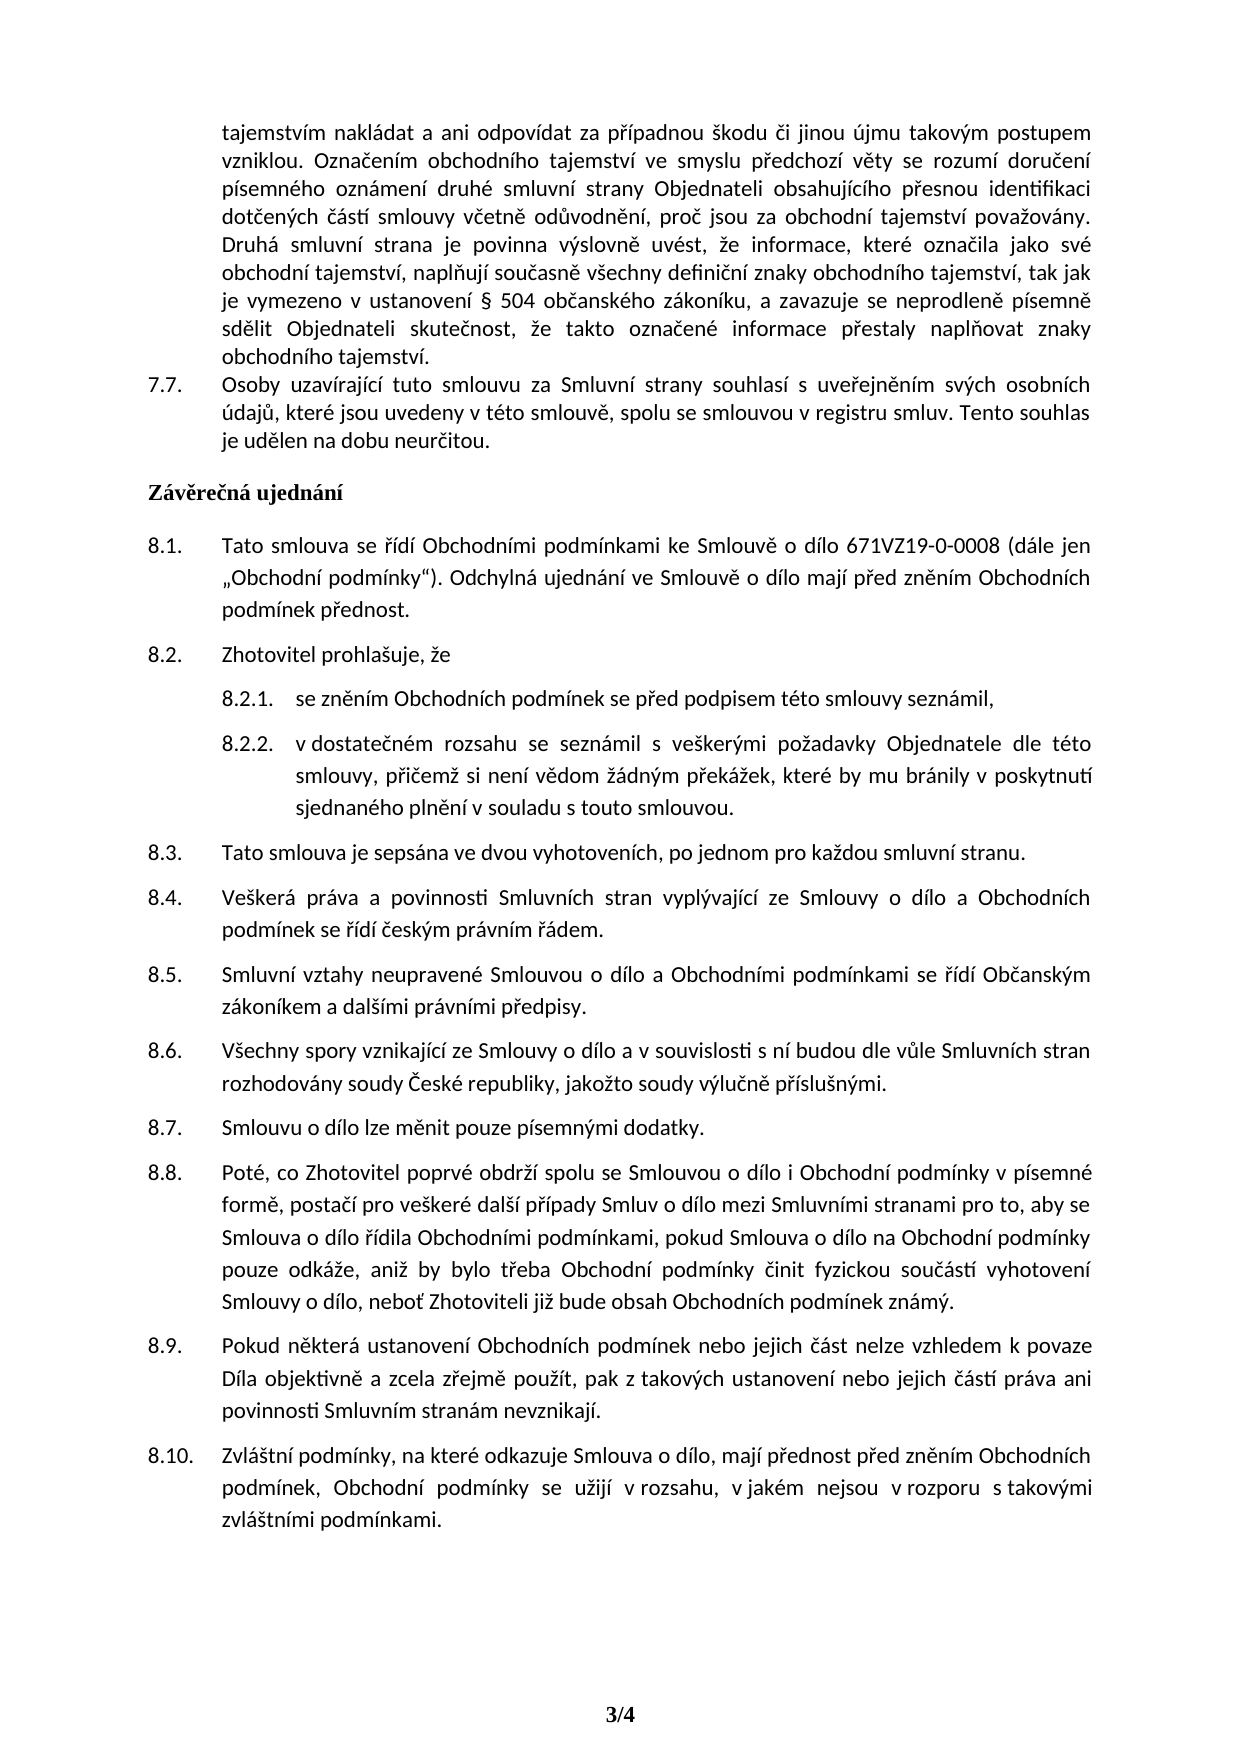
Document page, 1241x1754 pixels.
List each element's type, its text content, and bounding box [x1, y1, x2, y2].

list Pokud některá ustanovení Obchodních podmínek nebo jejich část nelze vzhledem k povaze Díla objektivně a zcela zřejmě použít, pak z takových ustanovení nebo jejich částí práva ani povinnosti Smluvním stranám nevznikají. [148, 1332, 1092, 1424]
list Poté, co Zhotovitel poprvé obdrží spolu se Smlouvou o dílo i Obchodní podmínky v písemné formě, postačí pro veškeré další případy Smluv o dílo mezi Smluvními stranami pro to, aby se Smlouva o dílo řídila Obchodními podmínkami, pokud Smlouva o dílo na Obchodní podmínky pouze odkáže, aniž by bylo třeba Obchodní podmínky činit fyzickou součástí vyhotovení Smlouvy o dílo, neboť Zhotoviteli již bude obsah Obchodních podmínek známý. [148, 1158, 1092, 1315]
list Zhotovitel prohlašuje, že [148, 640, 1092, 668]
list Smluvní vztahy neupravené Smlouvou o dílo a Obchodními podmínkami se řídí Občanským zákoníkem a dalšími právními předpisy. [148, 960, 1092, 1020]
list Veškerá práva a povinnosti Smluvních stran vyplývající ze Smlouvy o dílo a Obchodních podmínek se řídí českým právním řádem. [148, 883, 1092, 943]
list Tato smlouva je sepsána ve dvou vyhotoveních, po jednom pro každou smluvní stranu. [148, 838, 1092, 866]
list Všechny spory vznikající ze Smlouvy o dílo a v souvislosti s ní budou dle vůle Smluvních stran rozhodovány soudy České republiky, jakožto soudy výlučně příslušnými. [148, 1037, 1092, 1097]
list Zvláštní podmínky, na které odkazuje Smlouva o dílo, mají přednost před zněním Obchodních podmínek, Obchodní podmínky se užijí v rozsahu, v jakém nejsou v rozporu s takovými zvláštními podmínkami. [148, 1441, 1092, 1533]
list v dostatečném rozsahu se seznámil s veškerými požadavky Objednatele dle této smlouvy, přičemž si není vědom žádným překážek, které by mu bránily v poskytnutí sjednaného plnění v souladu s touto smlouvou. [222, 729, 1092, 822]
list Tato smlouva se řídí Obchodními podmínkami ke Smlouvě o dílo 671VZ19-0-0008 (dále jen „Obchodní podmínky“). Odchylná ujednání ve Smlouvě o dílo mají před zněním Obchodních podmínek přednost. [148, 531, 1092, 623]
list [148, 118, 1092, 370]
subtitle Závěrečná ujednání [148, 479, 1092, 506]
list Smlouvu o dílo lze měnit pouze písemnými dodatky. [148, 1113, 1092, 1142]
list Osoby uzavírající tuto smlouvu za Smluvní strany souhlasí s uveřejněním svých osobních údajů, které jsou uvedeny v této smlouvě, spolu se smlouvou v registru smluv. Tento souhlas je udělen na dobu neurčitou. [148, 370, 1092, 454]
list se zněním Obchodních podmínek se před podpisem této smlouvy seznámil, [222, 684, 1092, 712]
